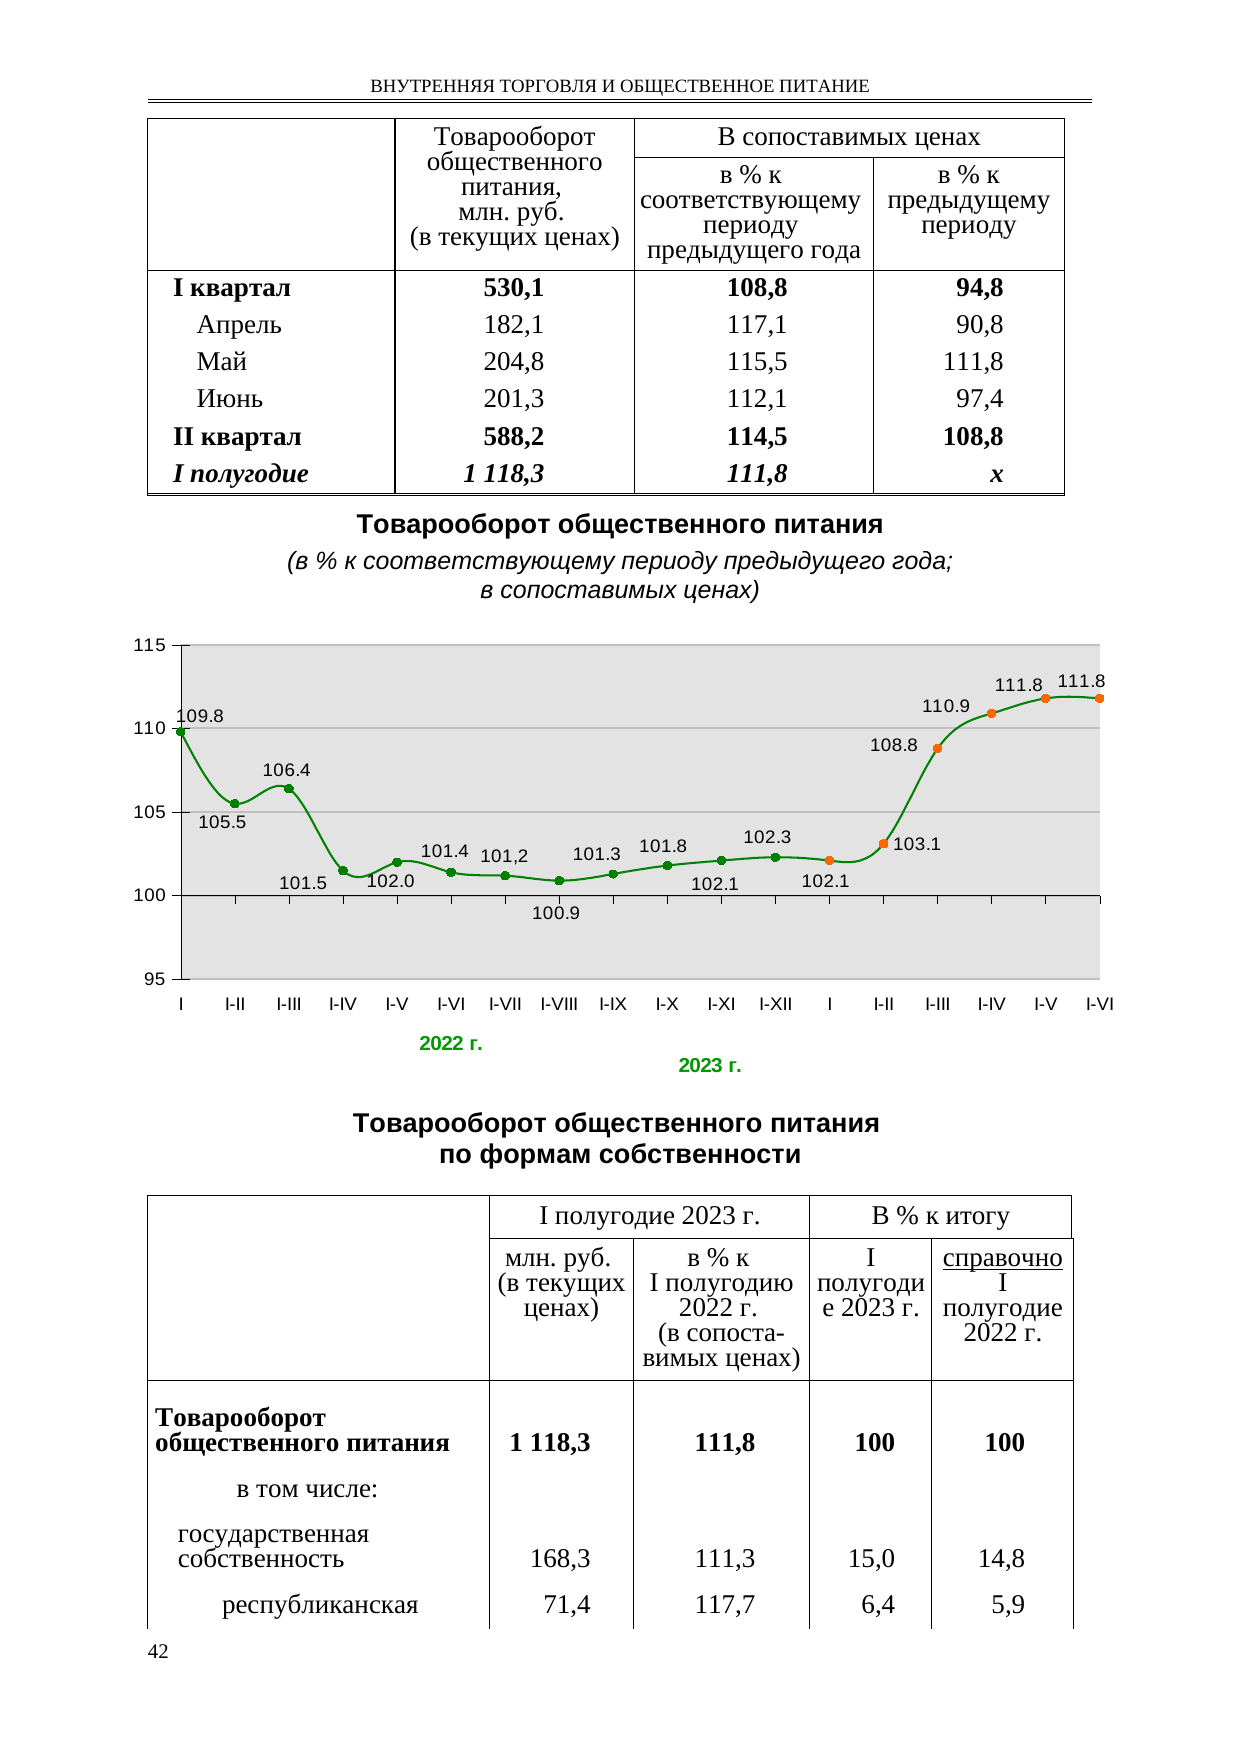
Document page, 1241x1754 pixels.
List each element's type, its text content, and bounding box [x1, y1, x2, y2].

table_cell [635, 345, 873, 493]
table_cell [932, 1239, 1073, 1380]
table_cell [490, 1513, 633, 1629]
text Товарооборот общественного питания по формам собственности [148, 1107, 1092, 1170]
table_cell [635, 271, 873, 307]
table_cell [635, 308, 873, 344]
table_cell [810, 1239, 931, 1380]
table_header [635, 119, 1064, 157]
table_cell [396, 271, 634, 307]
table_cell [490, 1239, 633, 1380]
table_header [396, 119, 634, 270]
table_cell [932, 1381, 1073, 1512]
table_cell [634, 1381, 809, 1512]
text Товарооборот общественного питания [148, 509, 1092, 540]
text (в % к соответствующему периоду предыдущего года; в сопоставимых ценах) [148, 546, 1092, 605]
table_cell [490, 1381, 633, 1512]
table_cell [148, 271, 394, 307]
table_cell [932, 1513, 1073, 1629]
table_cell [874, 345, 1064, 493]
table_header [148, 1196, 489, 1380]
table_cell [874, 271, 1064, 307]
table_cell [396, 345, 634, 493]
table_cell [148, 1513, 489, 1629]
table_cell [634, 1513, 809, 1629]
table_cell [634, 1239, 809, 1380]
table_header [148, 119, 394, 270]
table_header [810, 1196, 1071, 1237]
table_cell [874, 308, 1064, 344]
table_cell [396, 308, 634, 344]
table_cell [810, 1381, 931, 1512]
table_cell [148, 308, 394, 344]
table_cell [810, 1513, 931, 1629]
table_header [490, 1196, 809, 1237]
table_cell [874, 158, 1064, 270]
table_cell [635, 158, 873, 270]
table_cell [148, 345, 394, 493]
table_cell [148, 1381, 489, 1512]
